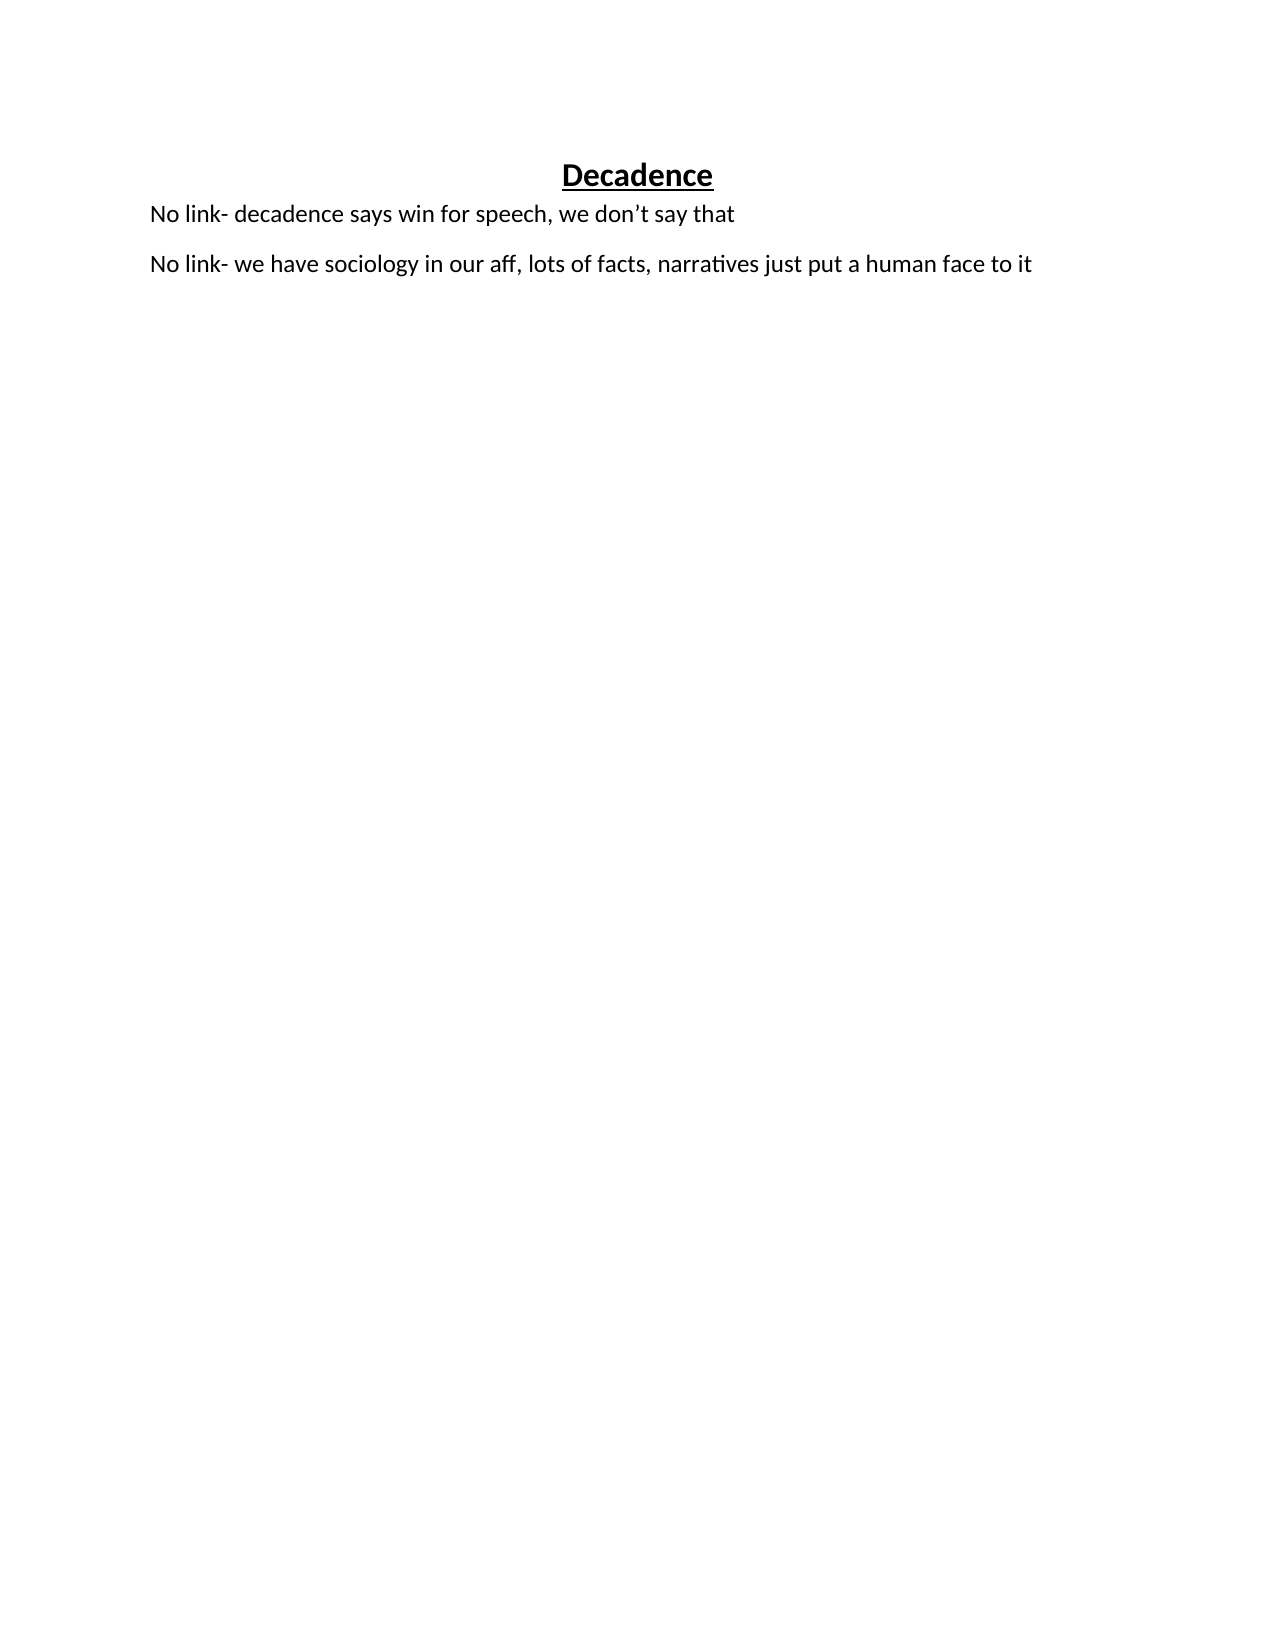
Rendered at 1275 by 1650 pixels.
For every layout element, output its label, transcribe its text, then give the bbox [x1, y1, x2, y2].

subtitle Decadence [150, 154, 1125, 195]
text No link- we have sociology in our aff, lots of facts, narratives just put a human face to it [150, 248, 1125, 278]
text No link- decadence says win for speech, we don’t say that [150, 198, 1125, 229]
